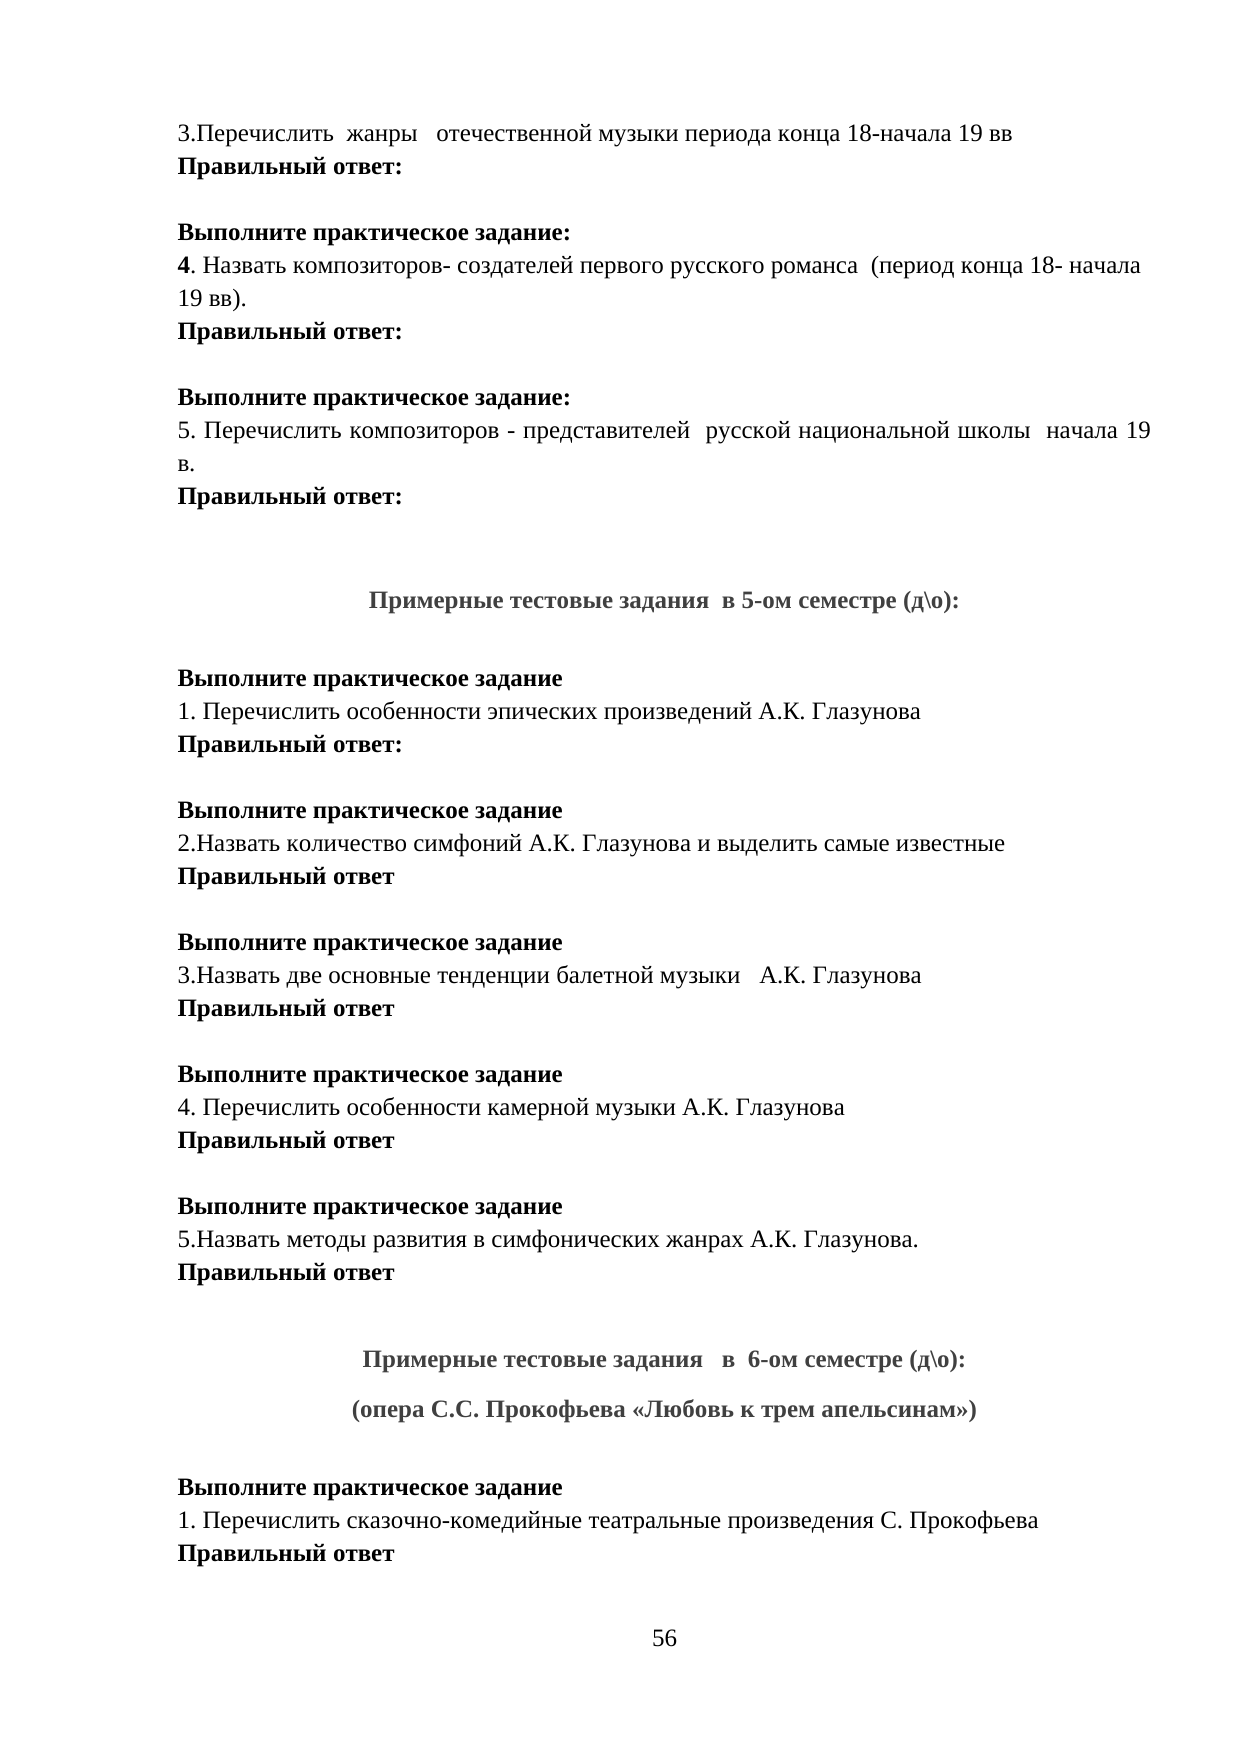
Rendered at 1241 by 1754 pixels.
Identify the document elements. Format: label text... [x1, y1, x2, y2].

text Выполните практическое задание [177, 1472, 1152, 1501]
text 1. Перечислить особенности эпических произведений А.К. Глазунова [177, 696, 1152, 725]
text Правильный ответ [177, 861, 1152, 890]
text Правильный ответ [177, 1538, 1152, 1567]
text (опера С.С. Прокофьева «Любовь к трем апельсинам») [177, 1394, 1152, 1423]
text Правильный ответ: [177, 481, 1152, 510]
text Выполните практическое задание [177, 663, 1152, 692]
text Правильный ответ [177, 1257, 1152, 1286]
text 2.Назвать количество симфоний А.К. Глазунова и выделить самые известные [177, 828, 1152, 857]
text Правильный ответ [177, 1125, 1152, 1154]
text Правильный ответ [177, 993, 1152, 1022]
text 3.Назвать две основные тенденции балетной музыки А.К. Глазунова [177, 960, 1152, 989]
text 5. Перечислить композиторов - представителей русской национальной школы начала 19 в. [177, 415, 1152, 477]
text Примерные тестовые задания в 6-ом семестре (д\о): [177, 1344, 1152, 1373]
text 4. Перечислить особенности камерной музыки А.К. Глазунова [177, 1092, 1152, 1121]
text Выполните практическое задание [177, 1059, 1152, 1088]
text Правильный ответ: [177, 316, 1152, 345]
text 4. Назвать композиторов- создателей первого русского романса (период конца 18- начала 19 вв). [177, 250, 1152, 312]
text Выполните практическое задание: [177, 382, 1152, 411]
text Выполните практическое задание [177, 1158, 1152, 1220]
text 3.Перечислить жанры отечественной музыки периода конца 18-начала 19 вв [177, 118, 1152, 147]
text Правильный ответ: [177, 729, 1152, 758]
text Выполните практическое задание: [177, 217, 1152, 246]
text 5.Назвать методы развития в симфонических жанрах А.К. Глазунова. [177, 1224, 1152, 1253]
text 1. Перечислить сказочно-комедийные театральные произведения С. Прокофьева [177, 1505, 1152, 1534]
text Выполните практическое задание [177, 795, 1152, 824]
text Примерные тестовые задания в 5-ом семестре (д\о): [177, 585, 1152, 613]
text Правильный ответ: [177, 151, 1152, 180]
text Выполните практическое задание [177, 927, 1152, 956]
